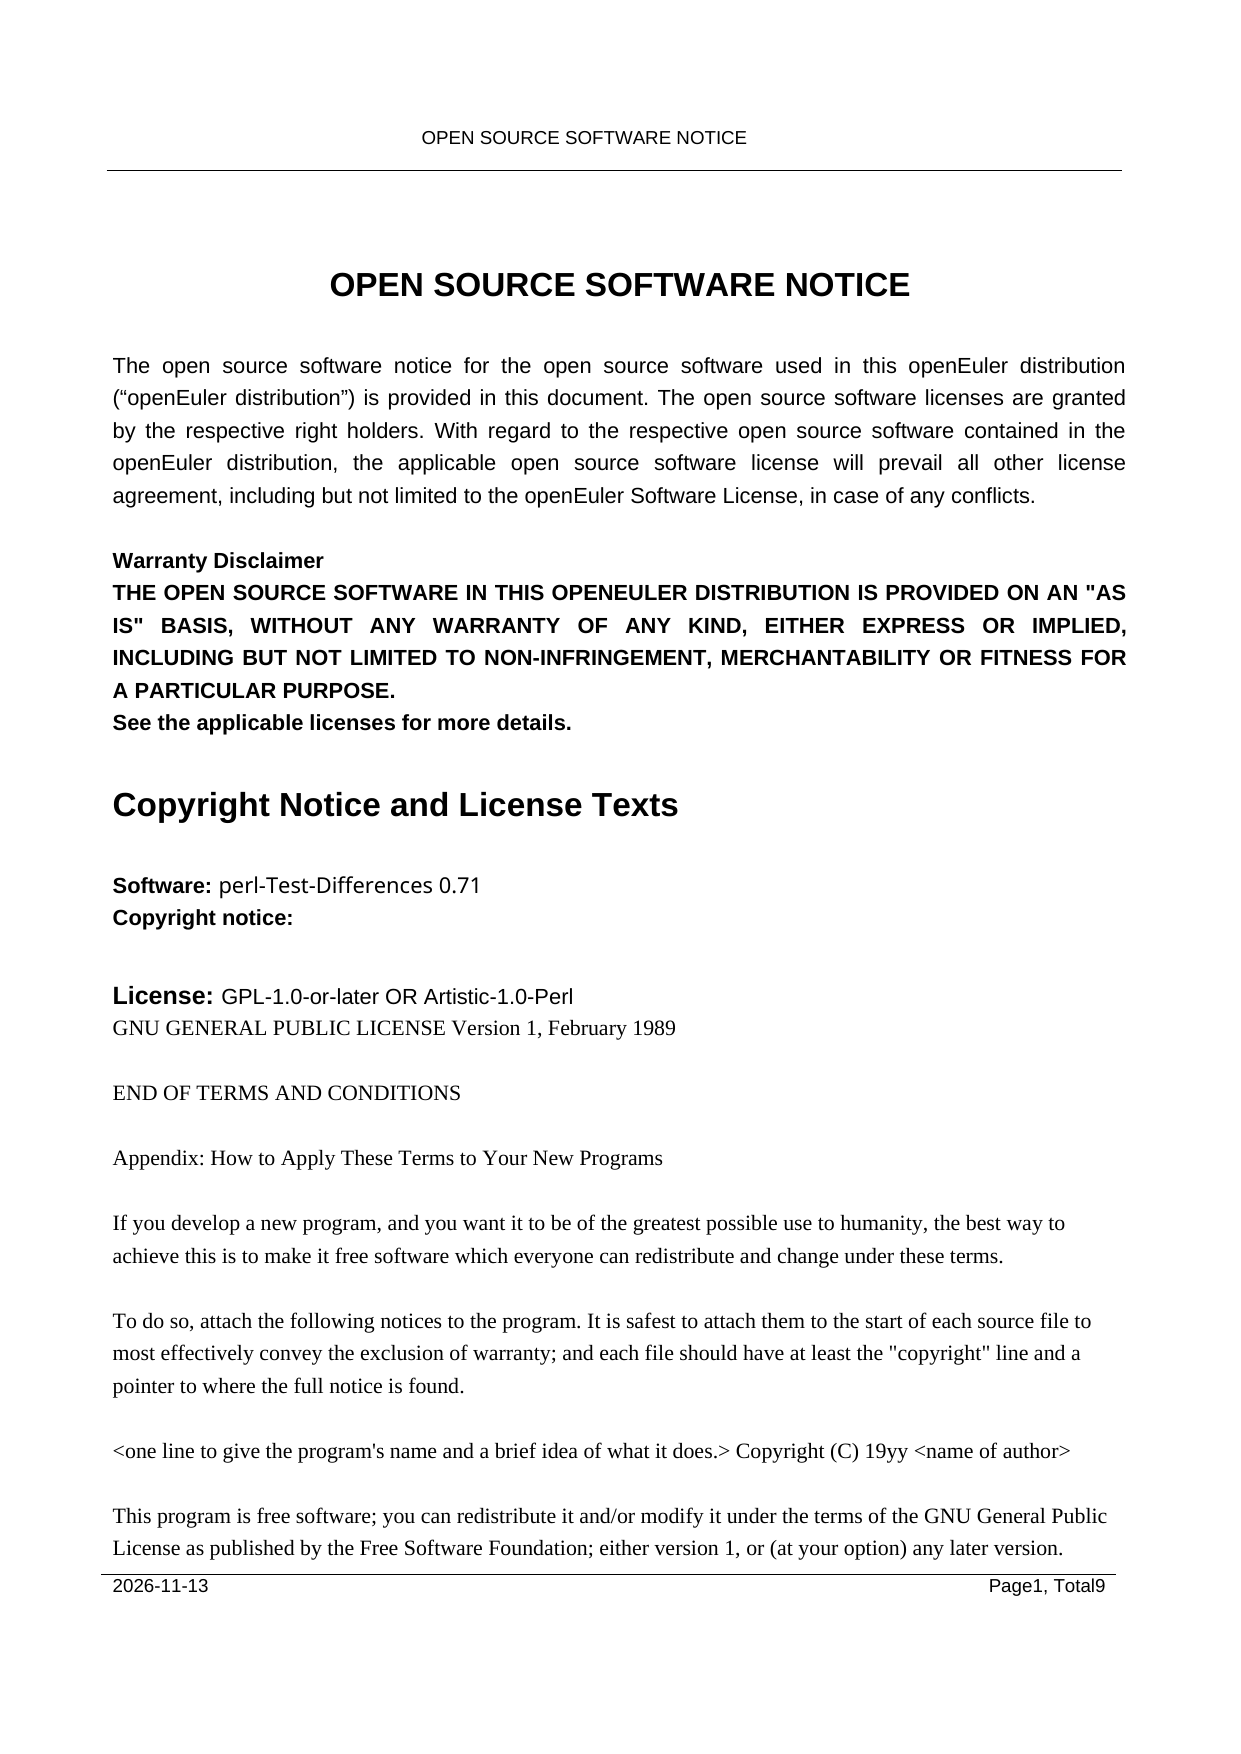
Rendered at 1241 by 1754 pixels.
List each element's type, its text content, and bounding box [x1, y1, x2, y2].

text Warranty Disclaimer [112, 544, 1128, 576]
text Copyright notice: [112, 901, 1128, 934]
text THE OPEN SOURCE SOFTWARE IN THIS OPENEULER DISTRIBUTION IS PROVIDED ON AN "AS IS" BASIS, WITHOUT ANY WARRANTY OF ANY KIND, EITHER EXPRESS OR IMPLIED, INCLUDING BUT NOT LIMITED TO NON-INFRINGEMENT, MERCHANTABILITY OR FITNESS FOR A PARTICULAR PURPOSE. See the applicable licenses for more details. [112, 576, 1128, 739]
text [112, 1012, 1128, 1564]
text License: GPL-1.0-or-later OR Artistic-1.0-Perl [112, 979, 1128, 1012]
title Software: perl-Test-Differences 0.71 [112, 869, 1128, 901]
text The open source software notice for the open source software used in this openEuler distribution (“openEuler distribution”) is provided in this document. The open source software licenses are granted by the respective right holders. With regard to the respective open source software contained in the openEuler distribution, the applicable open source software license will prevail all other license agreement, including but not limited to the openEuler Software License, in case of any conflicts. [112, 349, 1128, 511]
text Copyright Notice and License Texts [112, 771, 1128, 836]
text OPEN SOURCE SOFTWARE NOTICE [112, 251, 1128, 316]
